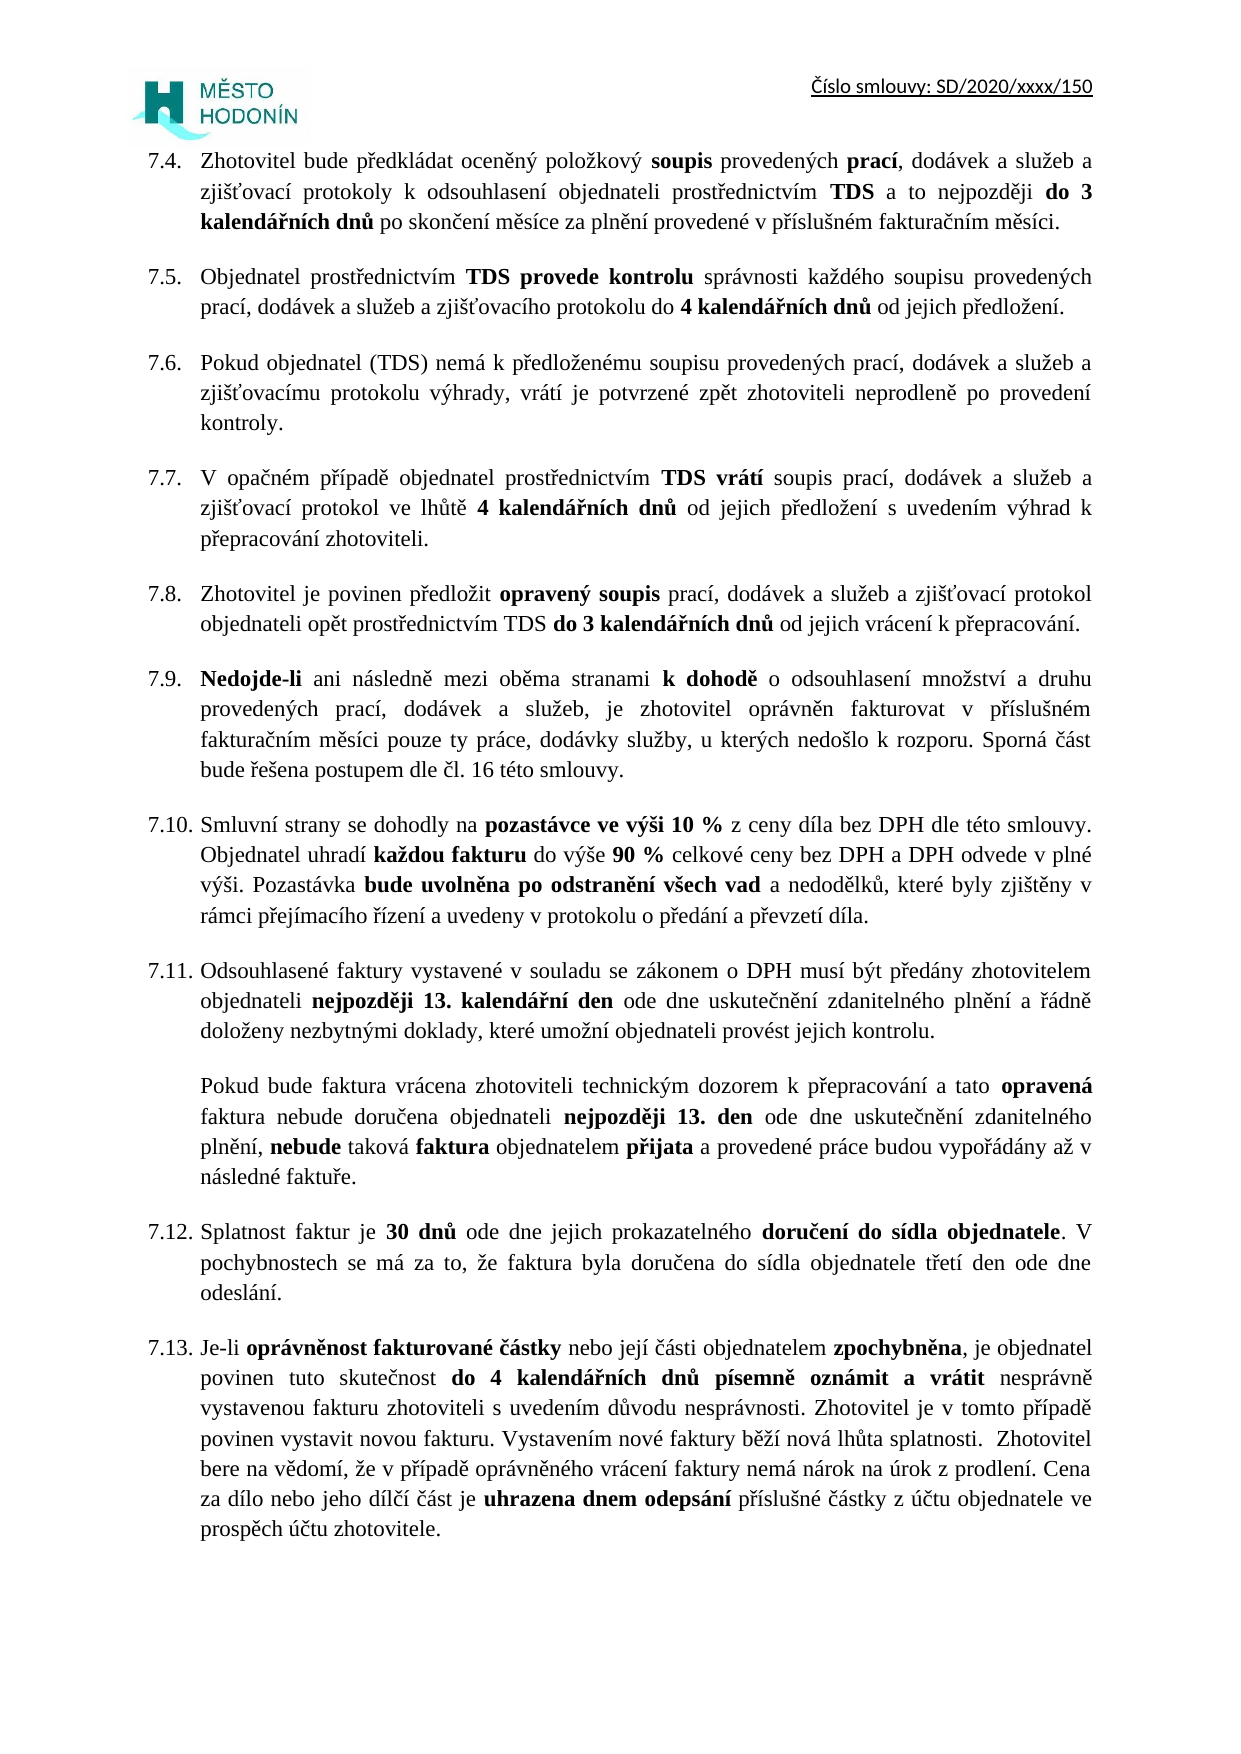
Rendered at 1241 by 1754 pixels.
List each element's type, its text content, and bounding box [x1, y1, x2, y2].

text Smluvní strany se dohodly na pozastávce ve výši 10 % z ceny díla bez DPH dle této smlouvy. Objednatel uhradí každou fakturu do výše 90 % celkové ceny bez DPH a DPH odvede v plné výši. Pozastávka bude uvolněna po odstranění všech vad a nedodělků, které byly zjištěny v rámci přejímacího řízení a uvedeny v protokolu o předání a převzetí díla. [148, 811, 1093, 928]
text Odsouhlasené faktury vystavené v souladu se zákonem o DPH musí být předány zhotovitelem objednateli nejpozději 13. kalendářní den ode dne uskutečnění zdanitelného plnění a řádně doloženy nezbytnými doklady, které umožní objednateli provést jejich kontrolu. [148, 957, 1093, 1044]
text Splatnost faktur je 30 dnů ode dne jejich prokazatelného doručení do sídla objednatele. V pochybnostech se má za to, že faktura byla doručena do sídla objednatele třetí den ode dne odeslání. [148, 1218, 1093, 1305]
text V opačném případě objednatel prostřednictvím TDS vrátí soupis prací, dodávek a služeb a zjišťovací protokol ve lhůtě 4 kalendářních dnů od jejich předložení s uvedením výhrad k přepracování zhotoviteli. [148, 464, 1093, 551]
list Pokud bude faktura vrácena zhotoviteli technickým dozorem k přepracování a tato opravená faktura nebude doručena objednateli nejpozději 13. den ode dne uskutečnění zdanitelného plnění, nebude taková faktura objednatelem přijata a provedené práce budou vypořádány až v následné faktuře. [200, 1073, 1093, 1189]
text Pokud objednatel (TDS) nemá k předloženému soupisu provedených prací, dodávek a služeb a zjišťovacímu protokolu výhrady, vrátí je potvrzené zpět zhotoviteli neprodleně po provedení kontroly. [148, 349, 1093, 435]
text Objednatel prostřednictvím TDS provede kontrolu správnosti každého soupisu provedených prací, dodávek a služeb a zjišťovacího protokolu do 4 kalendářních dnů od jejich předložení. [148, 263, 1093, 320]
text Zhotovitel je povinen předložit opravený soupis prací, dodávek a služeb a zjišťovací protokol objednateli opět prostřednictvím TDS do 3 kalendářních dnů od jejich vrácení k přepracování. [148, 580, 1093, 636]
text Zhotovitel bude předkládat oceněný položkový soupis provedených prací, dodávek a služeb a zjišťovací protokoly k odsouhlasení objednateli prostřednictvím TDS a to nejpozději do 3 kalendářních dnů po skončení měsíce za plnění provedené v příslušném fakturačním měsíci. [148, 148, 1093, 234]
text Je-li oprávněnost fakturované částky nebo její části objednatelem zpochybněna, je objednatel povinen tuto skutečnost do 4 kalendářních dnů písemně oznámit a vrátit nesprávně vystavenou fakturu zhotoviteli s uvedením důvodu nesprávnosti. Zhotovitel je v tomto případě povinen vystavit novou fakturu. Vystavením nové faktury běží nová lhůta splatnosti. Zhotovitel bere na vědomí, že v případě oprávněného vrácení faktury nemá nárok na úrok z prodlení. Cena za dílo nebo jeho dílčí část je uhrazena dnem odepsání příslušné částky z účtu objednatele ve prospěch účtu zhotovitele. [148, 1334, 1093, 1542]
picture [125, 67, 310, 147]
text Nedojde-li ani následně mezi oběma stranami k dohodě o odsouhlasení množství a druhu provedených prací, dodávek a služeb, je zhotovitel oprávněn fakturovat v příslušném fakturačním měsíci pouze ty práce, dodávky služby, u kterých nedošlo k rozporu. Sporná část bude řešena postupem dle čl. 16 této smlouvy. [148, 665, 1093, 782]
